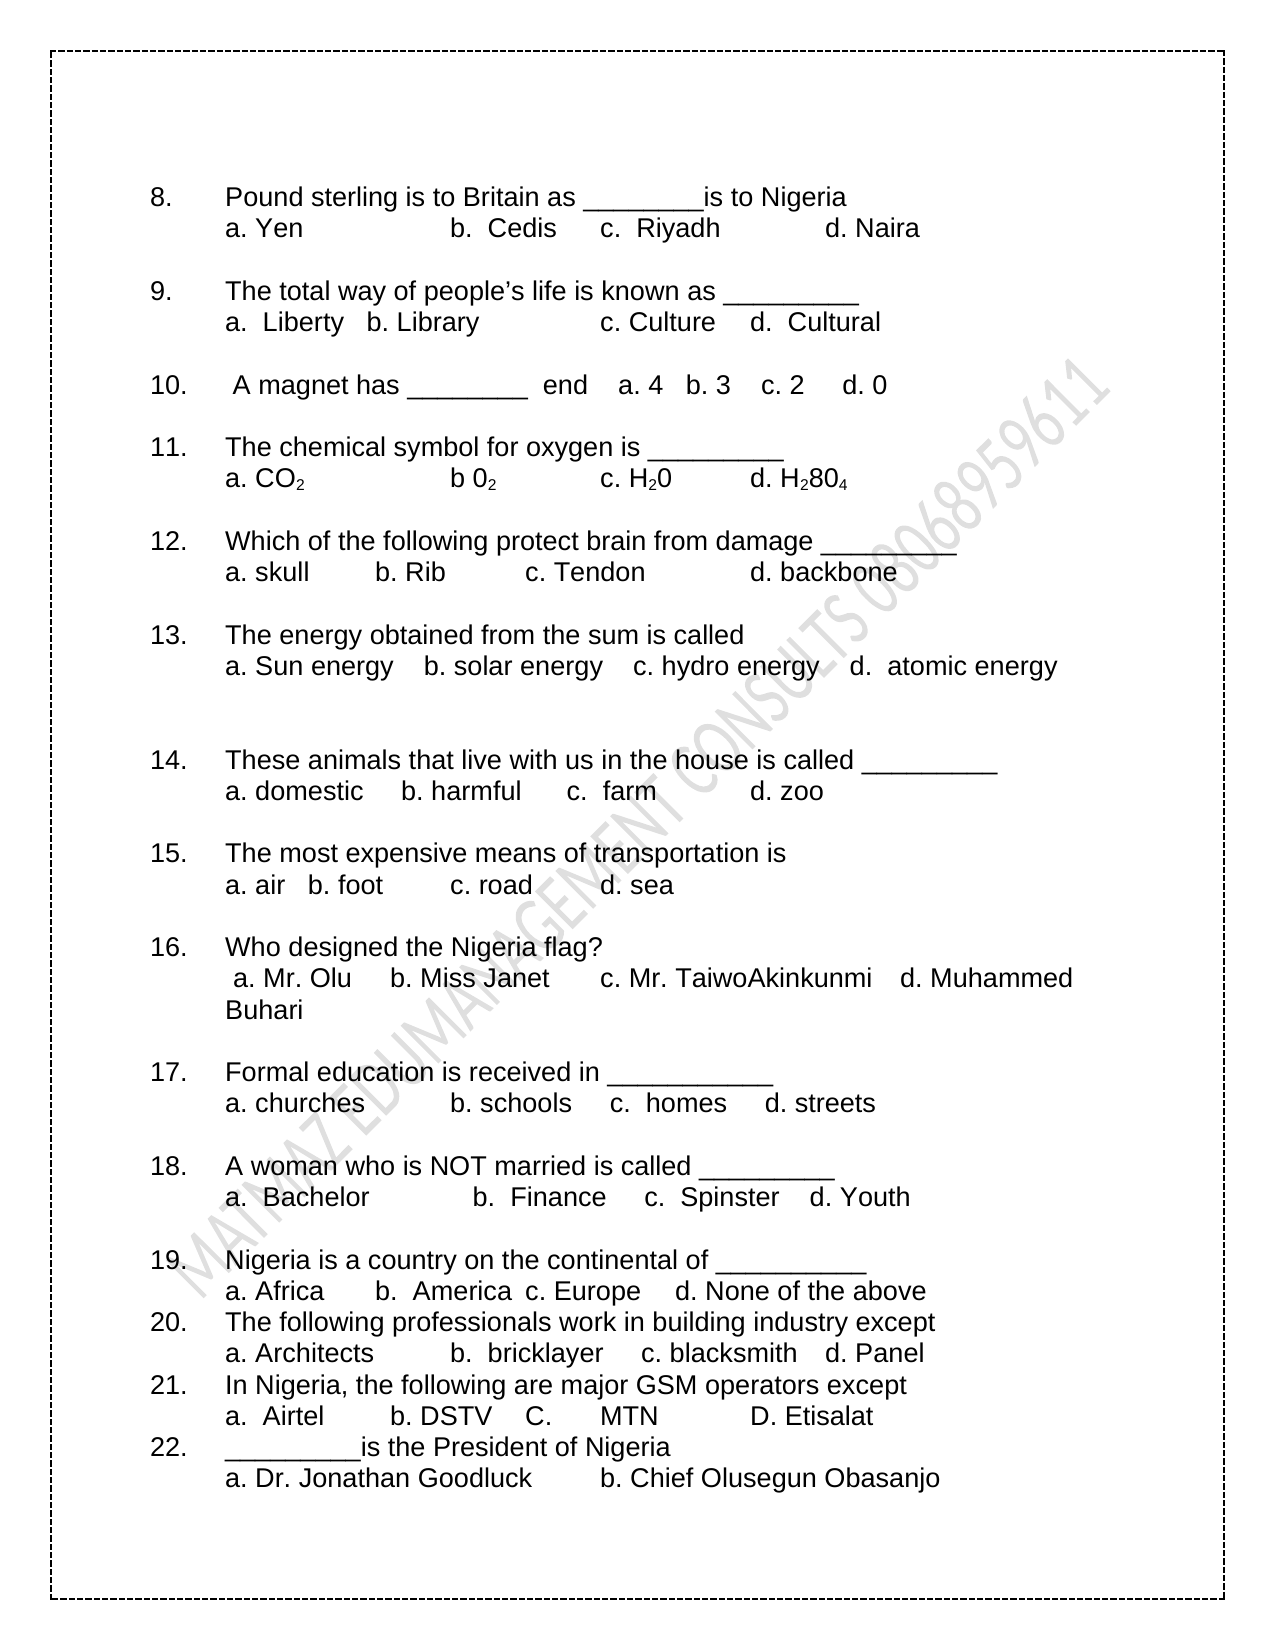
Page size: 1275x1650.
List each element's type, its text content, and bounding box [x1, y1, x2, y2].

text a. air b. foot c. road d. sea [150, 869, 1125, 900]
text a. CO2 b 02 c. H20 d. H2804 [150, 462, 1125, 494]
text 11. The chemical symbol for oxygen is _________ [150, 431, 1125, 462]
text 10. A magnet has ________ end a. 4 b. 3 c. 2 d. 0 [150, 369, 1125, 400]
text a. domestic b. harmful c. farm d. zoo [150, 775, 1125, 806]
text 19. Nigeria is a country on the continental of __________ [150, 1244, 1125, 1275]
text a. churches b. schools c. homes d. streets [150, 1087, 1125, 1119]
text a. Airtel b. DSTV C. MTN D. Etisalat [150, 1400, 1125, 1431]
text a. Africa b. America c. Europe d. None of the above [150, 1275, 1125, 1306]
text a. Sun energy b. solar energy c. hydro energy d. atomic energy [150, 650, 1125, 681]
text 14. These animals that live with us in the house is called _________ [150, 744, 1125, 775]
text a. Liberty b. Library c. Culture d. Cultural [150, 306, 1125, 337]
text 16. Who designed the Nigeria flag? [150, 931, 1125, 962]
text a. Dr. Jonathan Goodluck b. Chief Olusegun Obasanjo [150, 1462, 1125, 1494]
text 18. A woman who is NOT married is called _________ [150, 1150, 1125, 1181]
text a. Bachelor b. Finance c. Spinster d. Youth [150, 1181, 1125, 1212]
text 9. The total way of people’s life is known as _________ [150, 275, 1125, 306]
text a. Architects b. bricklayer c. blacksmith d. Panel [150, 1337, 1125, 1369]
text 21. In Nigeria, the following are major GSM operators except [150, 1369, 1125, 1400]
text 17. Formal education is received in ___________ [150, 1056, 1125, 1087]
text a. Yen b. Cedis c. Riyadh d. Naira [150, 212, 1125, 244]
text 15. The most expensive means of transportation is [150, 837, 1125, 869]
text a. skull b. Rib c. Tendon d. backbone [150, 556, 1125, 587]
text 20. The following professionals work in building industry except [150, 1306, 1125, 1337]
text 22. _________is the President of Nigeria [150, 1431, 1125, 1462]
text a. Mr. Olu b. Miss Janet c. Mr. TaiwoAkinkunmi d. Muhammed Buhari [225, 962, 1125, 1025]
text 13. The energy obtained from the sum is called [150, 619, 1125, 650]
text 12. Which of the following protect brain from damage _________ [150, 525, 1125, 556]
text 8. Pound sterling is to Britain as ________is to Nigeria [150, 181, 1125, 212]
